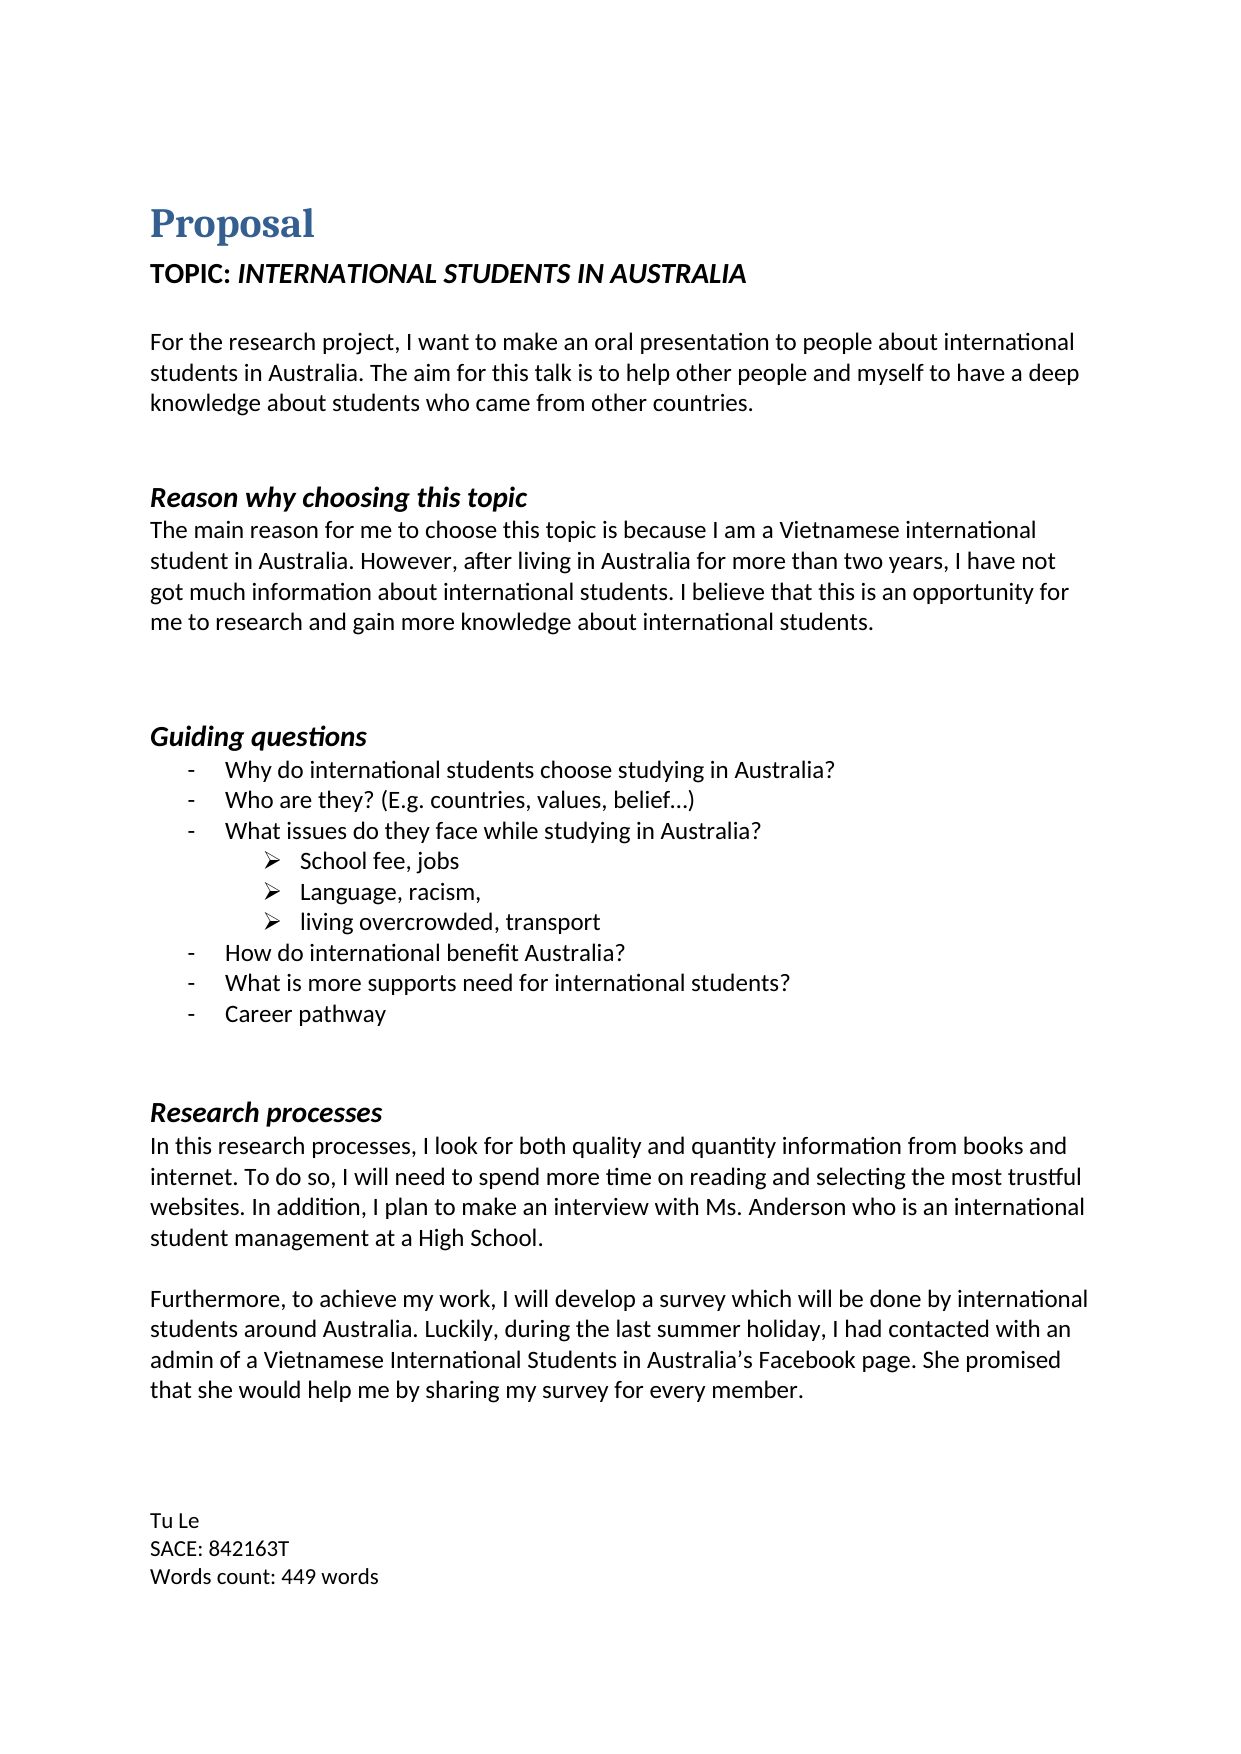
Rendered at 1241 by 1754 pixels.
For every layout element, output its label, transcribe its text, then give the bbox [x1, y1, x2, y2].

text For the research project, I want to make an oral presentation to people about international students in Australia. The aim for this talk is to help other people and myself to have a deep knowledge about students who came from other countries. [150, 326, 1090, 418]
text Furthermore, to achieve my work, I will develop a survey which will be done by international students around Australia. Luckily, during the last summer holiday, I had contacted with an admin of a Vietnamese International Students in Australia’s Facebook page. She promised that she would help me by sharing my survey for every member. [150, 1283, 1090, 1405]
list Language, racism, [262, 876, 1090, 906]
list living overcrowded, transport [262, 906, 1090, 937]
text The main reason for me to choose this topic is because I am a Vietnamese international student in Australia. However, after living in Australia for more than two years, I have not got much information about international students. I believe that this is an opportunity for me to research and gain more knowledge about international students. [150, 514, 1090, 637]
text Reason why choosing this topic [150, 479, 1090, 514]
subtitle Proposal [150, 200, 1090, 248]
list What is more supports need for international students? [187, 967, 1090, 998]
list What issues do they face while studying in Australia? [187, 815, 1090, 845]
text TOPIC: INTERNATIONAL STUDENTS IN AUSTRALIA [150, 255, 1090, 291]
list Who are they? (E.g. countries, values, belief…) [187, 784, 1090, 815]
list Why do international students choose studying in Australia? [187, 754, 1090, 784]
text Guiding questions [150, 718, 1090, 754]
text In this research processes, I look for both quality and quantity information from books and internet. To do so, I will need to spend more time on reading and selecting the most trustful websites. In addition, I plan to make an interview with Ms. Anderson who is an international student management at a High School. [150, 1130, 1090, 1252]
list School fee, jobs [262, 845, 1090, 876]
text Research processes [150, 1094, 1090, 1130]
list Career pathway [187, 998, 1090, 1028]
list How do international benefit Australia? [187, 937, 1090, 967]
